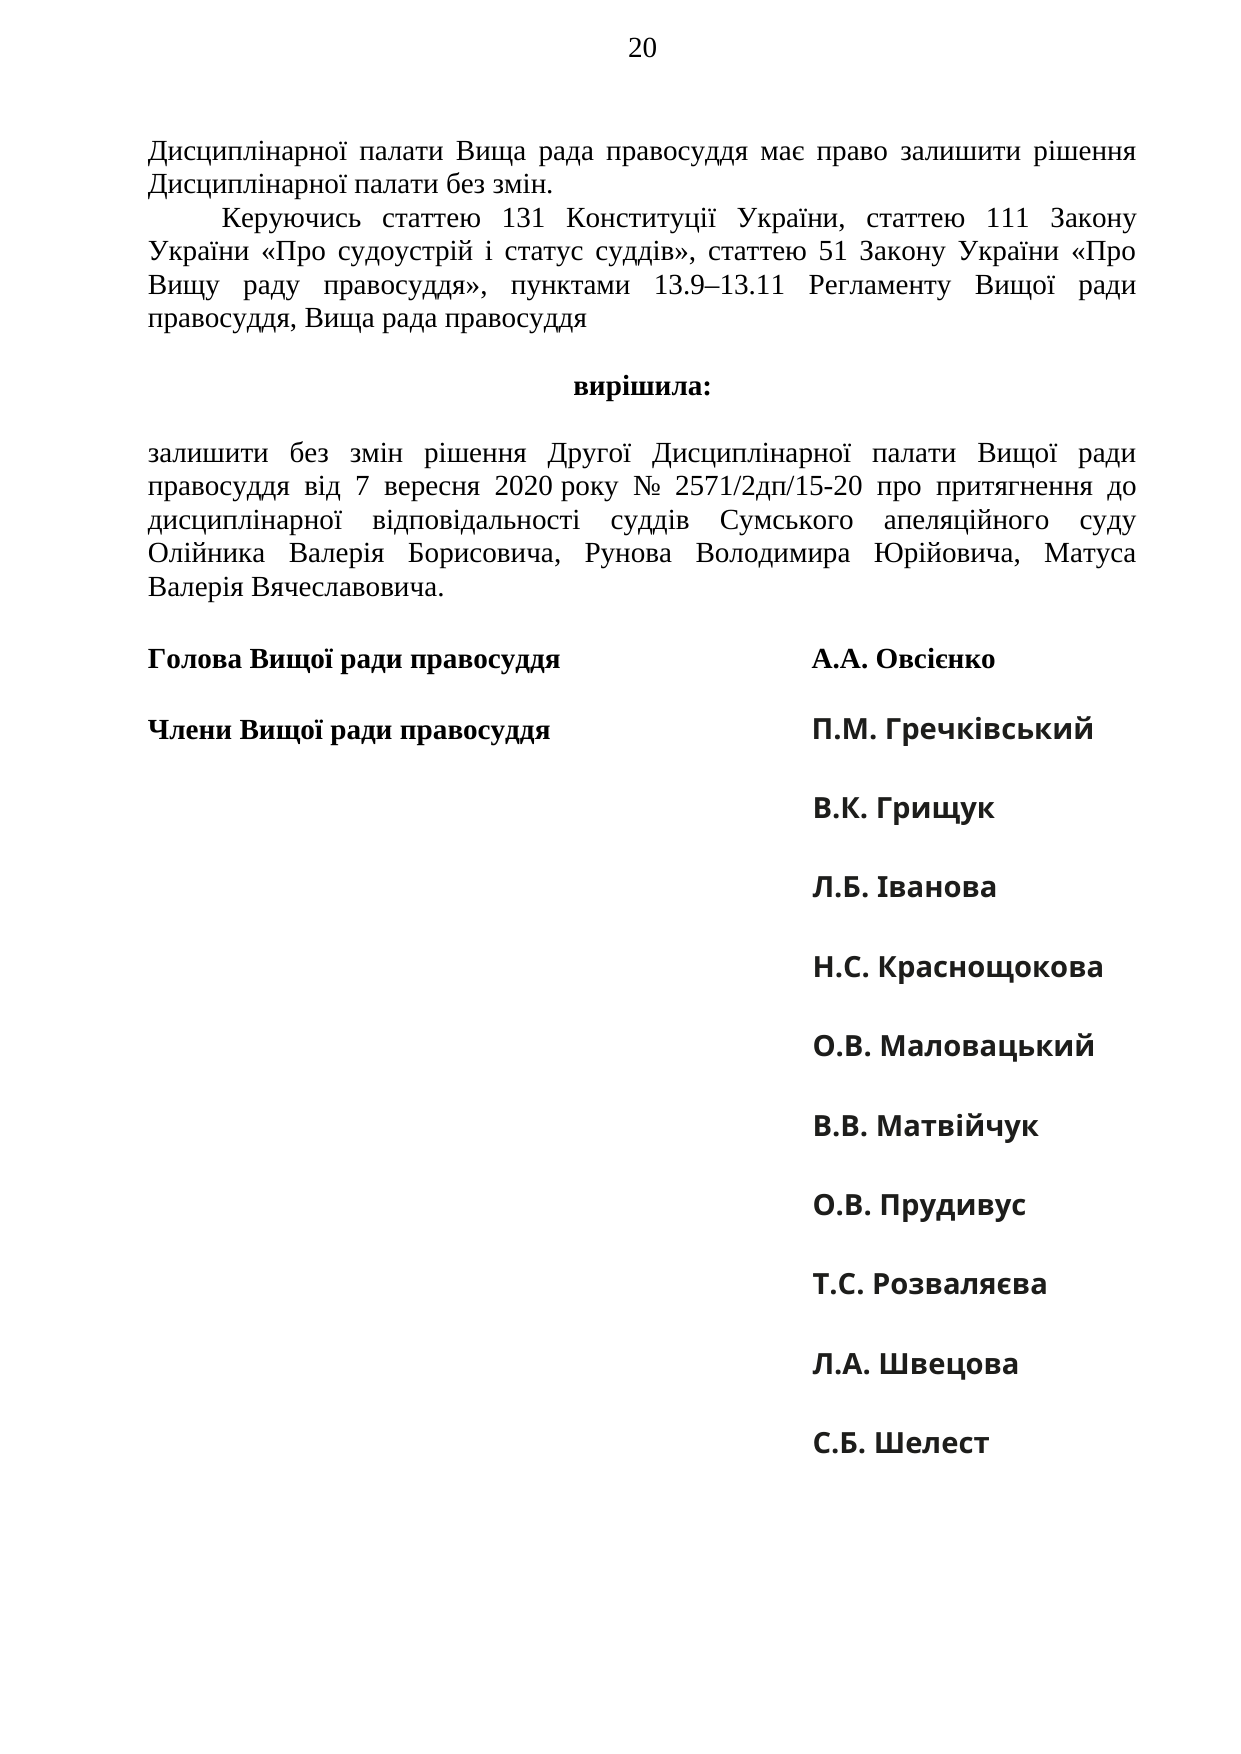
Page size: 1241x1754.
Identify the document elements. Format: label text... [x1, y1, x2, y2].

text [148, 133, 1137, 200]
text С.Б. Шелест [148, 1422, 1137, 1462]
text Керуючись статтею 131 Конституції України, статтею 111 Закону України «Про судоустрій і статус суддів», статтею 51 Закону України «Про Вищу раду правосуддя», пунктами 13.9–13.11 Регламенту Вищої ради правосуддя, Вища рада правосуддя [148, 200, 1137, 334]
text Л.А. Швецова [148, 1343, 1137, 1383]
text Т.С. Розваляєва [148, 1263, 1137, 1303]
text В.К. Грищук [148, 787, 1137, 827]
text Члени Вищої ради правосуддя П.М. Гречківський [148, 708, 1137, 748]
text Голова Вищої ради правосуддя А.А. Овсієнко [148, 641, 1137, 674]
text залишити без змін рішення Другої Дисциплінарної палати Вищої ради правосуддя від 7 вересня 2020 року № 2571/2дп/15-20 про притягнення до дисциплінарної відповідальності суддів Сумського апеляційного суду Олійника Валерія Борисовича, Рунова Володимира Юрійовича, Матуса Валерія Вячеславовича. [148, 435, 1137, 602]
text В.В. Матвійчук [148, 1105, 1137, 1144]
text О.В. Прудивус [148, 1184, 1137, 1224]
text Н.С. Краснощокова [148, 946, 1137, 986]
text вирішила: [148, 368, 1137, 401]
text О.В. Маловацький [148, 1025, 1137, 1065]
text Л.Б. Іванова [148, 867, 1137, 906]
